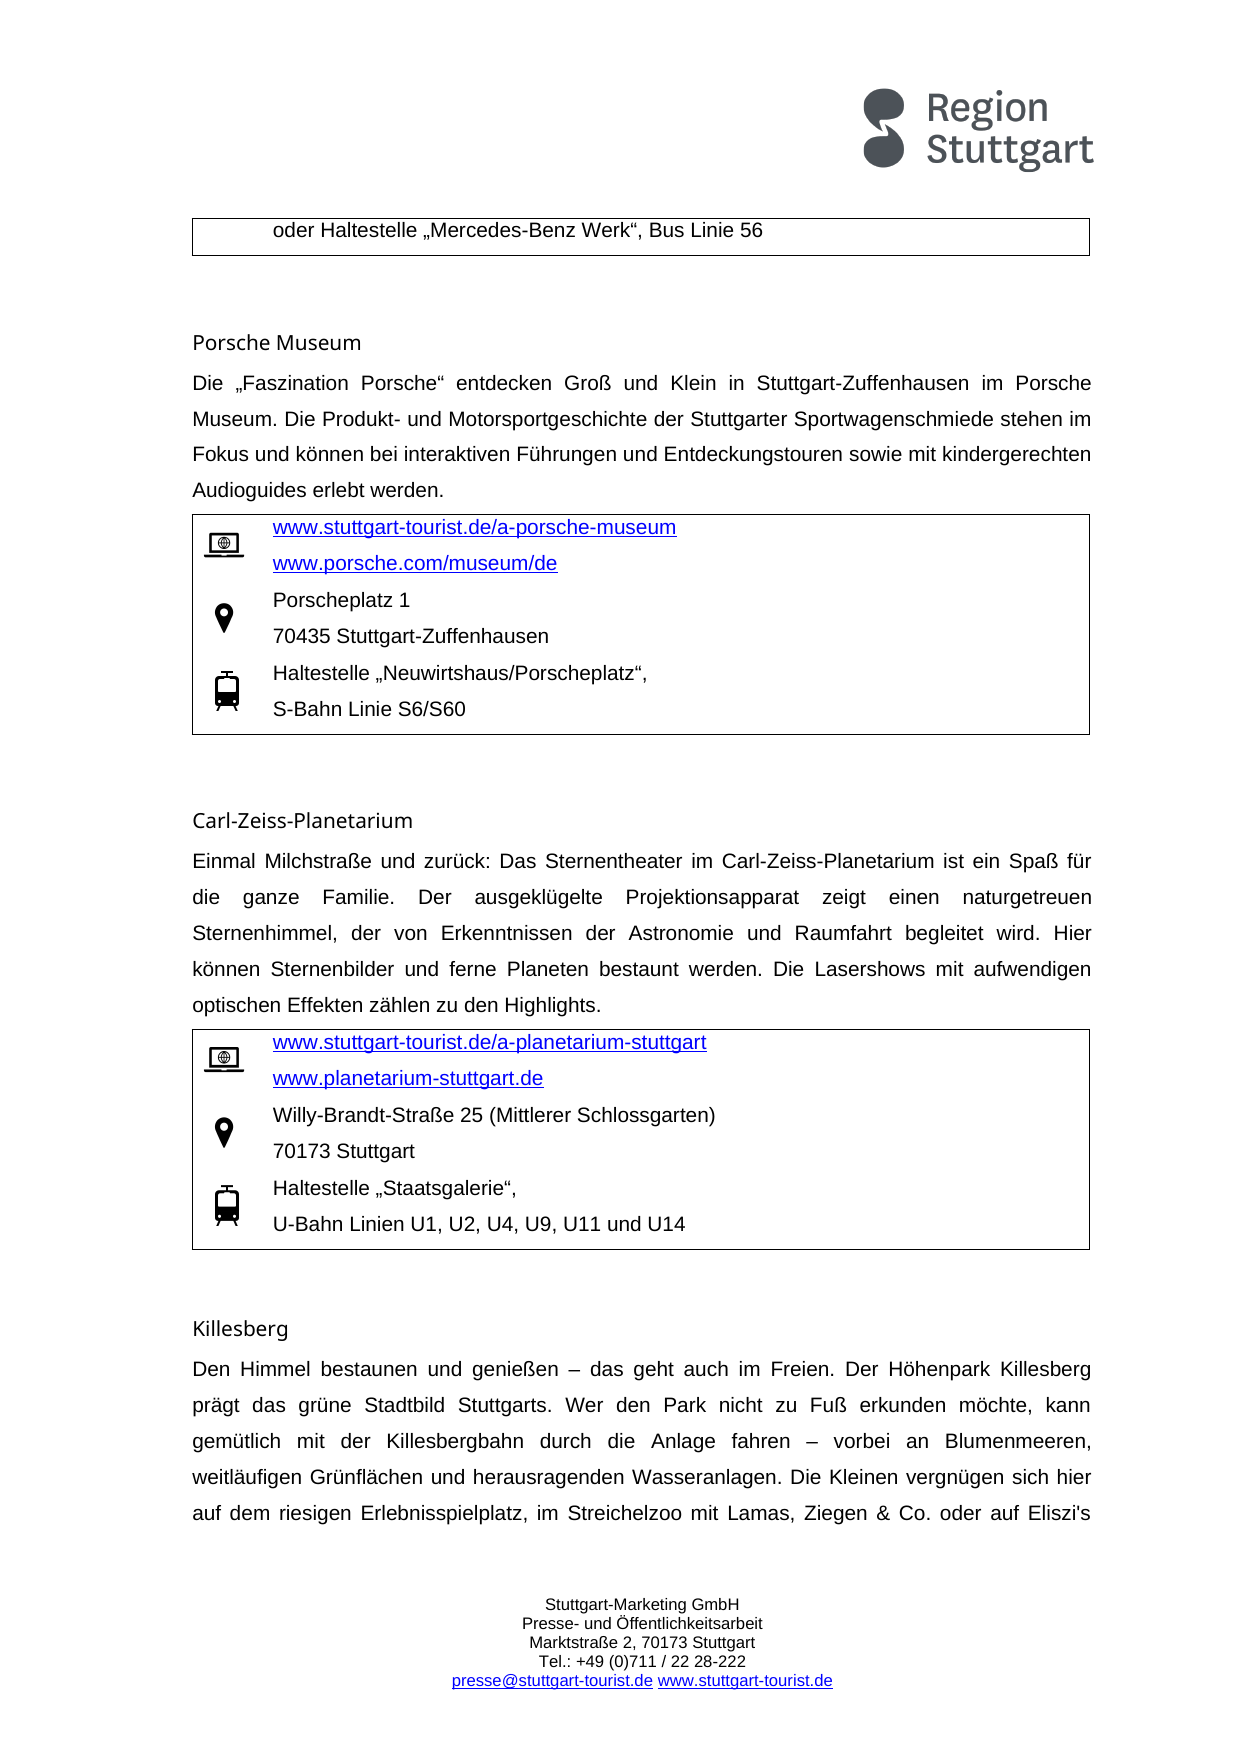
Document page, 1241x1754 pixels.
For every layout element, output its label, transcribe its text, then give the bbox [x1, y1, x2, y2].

picture [203, 1182, 251, 1230]
table_cell [193, 219, 261, 255]
table_cell [193, 1103, 261, 1176]
picture [203, 524, 245, 566]
table_cell Willy-Brandt-Straße 25 (Mittlerer Schlossgarten) 70173 Stuttgart [261, 1103, 1089, 1176]
table_cell Haltestelle „Neckarpark“, S-Bahn Linie S1 oder Haltestelle „Mercedes-Benz Werk“, Bus Linie 56 [261, 219, 1089, 255]
picture [203, 597, 245, 639]
text Killesberg [192, 1314, 1093, 1343]
table_cell [193, 1176, 261, 1249]
text Die „Faszination Porsche“ entdecken Groß und Klein in Stuttgart-Zuffenhausen im Porsche Museum. Die Produkt- und Motorsportgeschichte der Stuttgarter Sportwagenschmiede stehen im Fokus und können bei interaktiven Führungen und Entdeckungstouren sowie mit kindergerechten Audioguides erlebt werden. [192, 370, 1093, 502]
table_header www.stuttgart-tourist.de/a-planetarium-stuttgart www.planetarium-stuttgart.de [261, 1030, 1089, 1103]
text Einmal Milchstraße und zurück: Das Sternentheater im Carl-Zeiss-Planetarium ist ein Spaß für die ganze Familie. Der ausgeklügelte Projektionsapparat zeigt einen naturgetreuen Sternenhimmel, der von Erkenntnissen der Astronomie und Raumfahrt begleitet wird. Hier können Sternenbilder und ferne Planeten bestaunt werden. Die Lasershows mit aufwendigen optischen Effekten zählen zu den Highlights. [192, 849, 1093, 1017]
table_cell Haltestelle „Staatsgalerie“, U-Bahn Linien U1, U2, U4, U9, U11 und U14 [261, 1176, 1089, 1249]
picture [203, 667, 251, 715]
picture [203, 1112, 245, 1154]
table_header [193, 515, 261, 588]
table_header www.stuttgart-tourist.de/a-porsche-museum www.porsche.com/museum/de [261, 515, 1089, 588]
table_cell [193, 588, 261, 661]
picture [203, 1038, 245, 1081]
picture [824, 58, 1120, 190]
text Porsche Museum [192, 328, 1093, 356]
text Carl-Zeiss-Planetarium [192, 806, 1093, 835]
table_cell [193, 661, 261, 734]
table_header [193, 1030, 261, 1103]
table_cell Porscheplatz 1 70435 Stuttgart-Zuffenhausen [261, 588, 1089, 661]
table_cell Haltestelle „Neuwirtshaus/Porscheplatz“, S-Bahn Linie S6/S60 [261, 661, 1089, 734]
